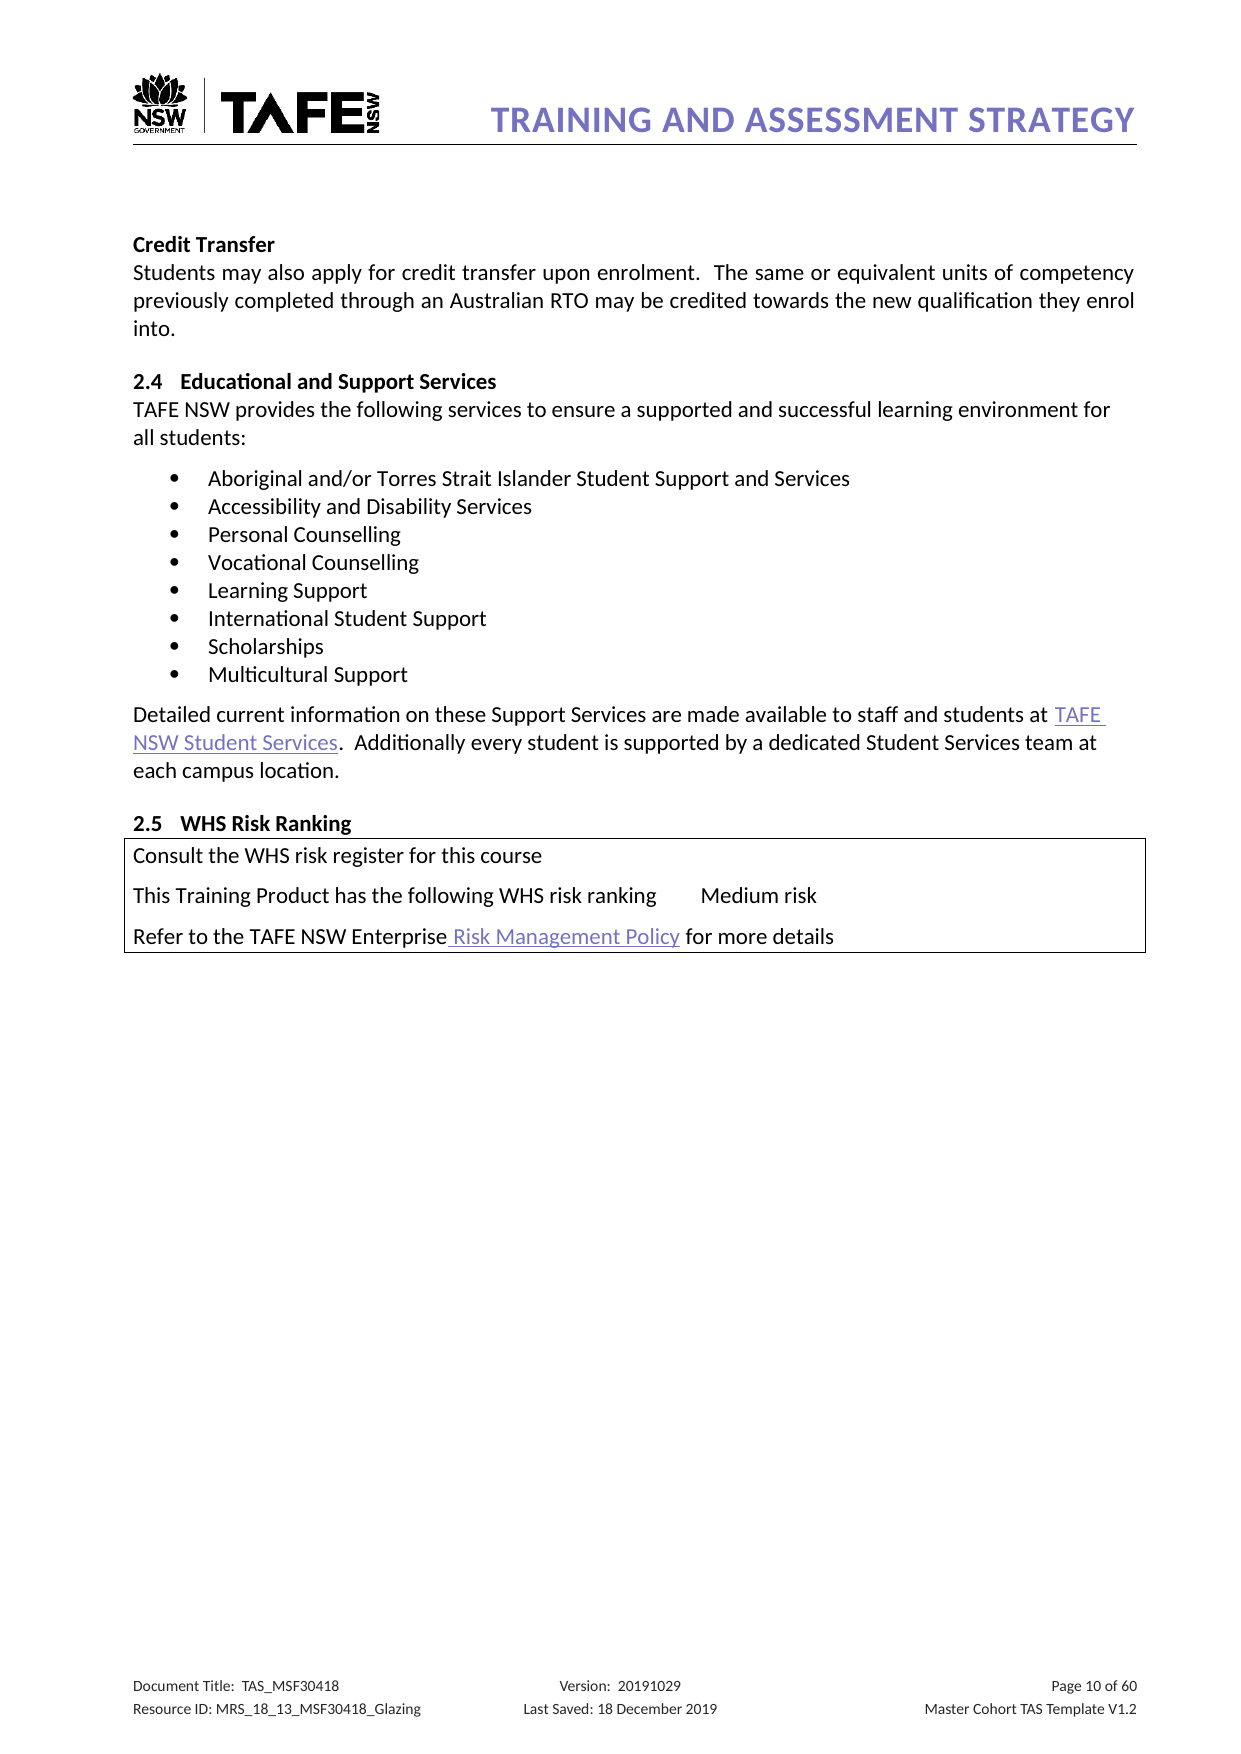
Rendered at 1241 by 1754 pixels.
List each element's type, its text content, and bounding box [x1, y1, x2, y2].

text TAFE NSW provides the following services to ensure a supported and successful learning environment for all students: [133, 395, 1137, 451]
list Multicultural Support [170, 660, 1137, 688]
subtitle 2.5 WHS Risk Ranking [133, 809, 1137, 838]
list Personal Counselling [170, 520, 1137, 548]
list Accessibility and Disability Services [170, 492, 1137, 520]
text This Training Product has the following WHS risk ranking [125, 878, 1145, 909]
text Detailed current information on these Support Services are made available to staff and students at TAFE NSW Student Services. Additionally every student is supported by a dedicated Student Services team at each campus location. [133, 701, 1137, 784]
picture [132, 73, 380, 133]
list Aboriginal and/or Torres Strait Islander Student Support and Services [170, 464, 1137, 492]
list International Student Support [170, 604, 1137, 632]
text Refer to the TAFE NSW Enterprise Risk Management Policy for more details [125, 919, 1145, 952]
list Vocational Counselling [170, 548, 1137, 576]
text Students may also apply for credit transfer upon enrolment. The same or equivalent units of competency previously completed through an Australian RTO may be credited towards the new qualification they enrol into. [133, 258, 1137, 342]
subtitle 2.4 Educational and Support Services [133, 367, 1137, 395]
text Consult the WHS risk register for this course [125, 839, 1145, 869]
text Credit Transfer [133, 230, 1137, 258]
list Scholarships [170, 632, 1137, 660]
list Learning Support [170, 576, 1137, 604]
